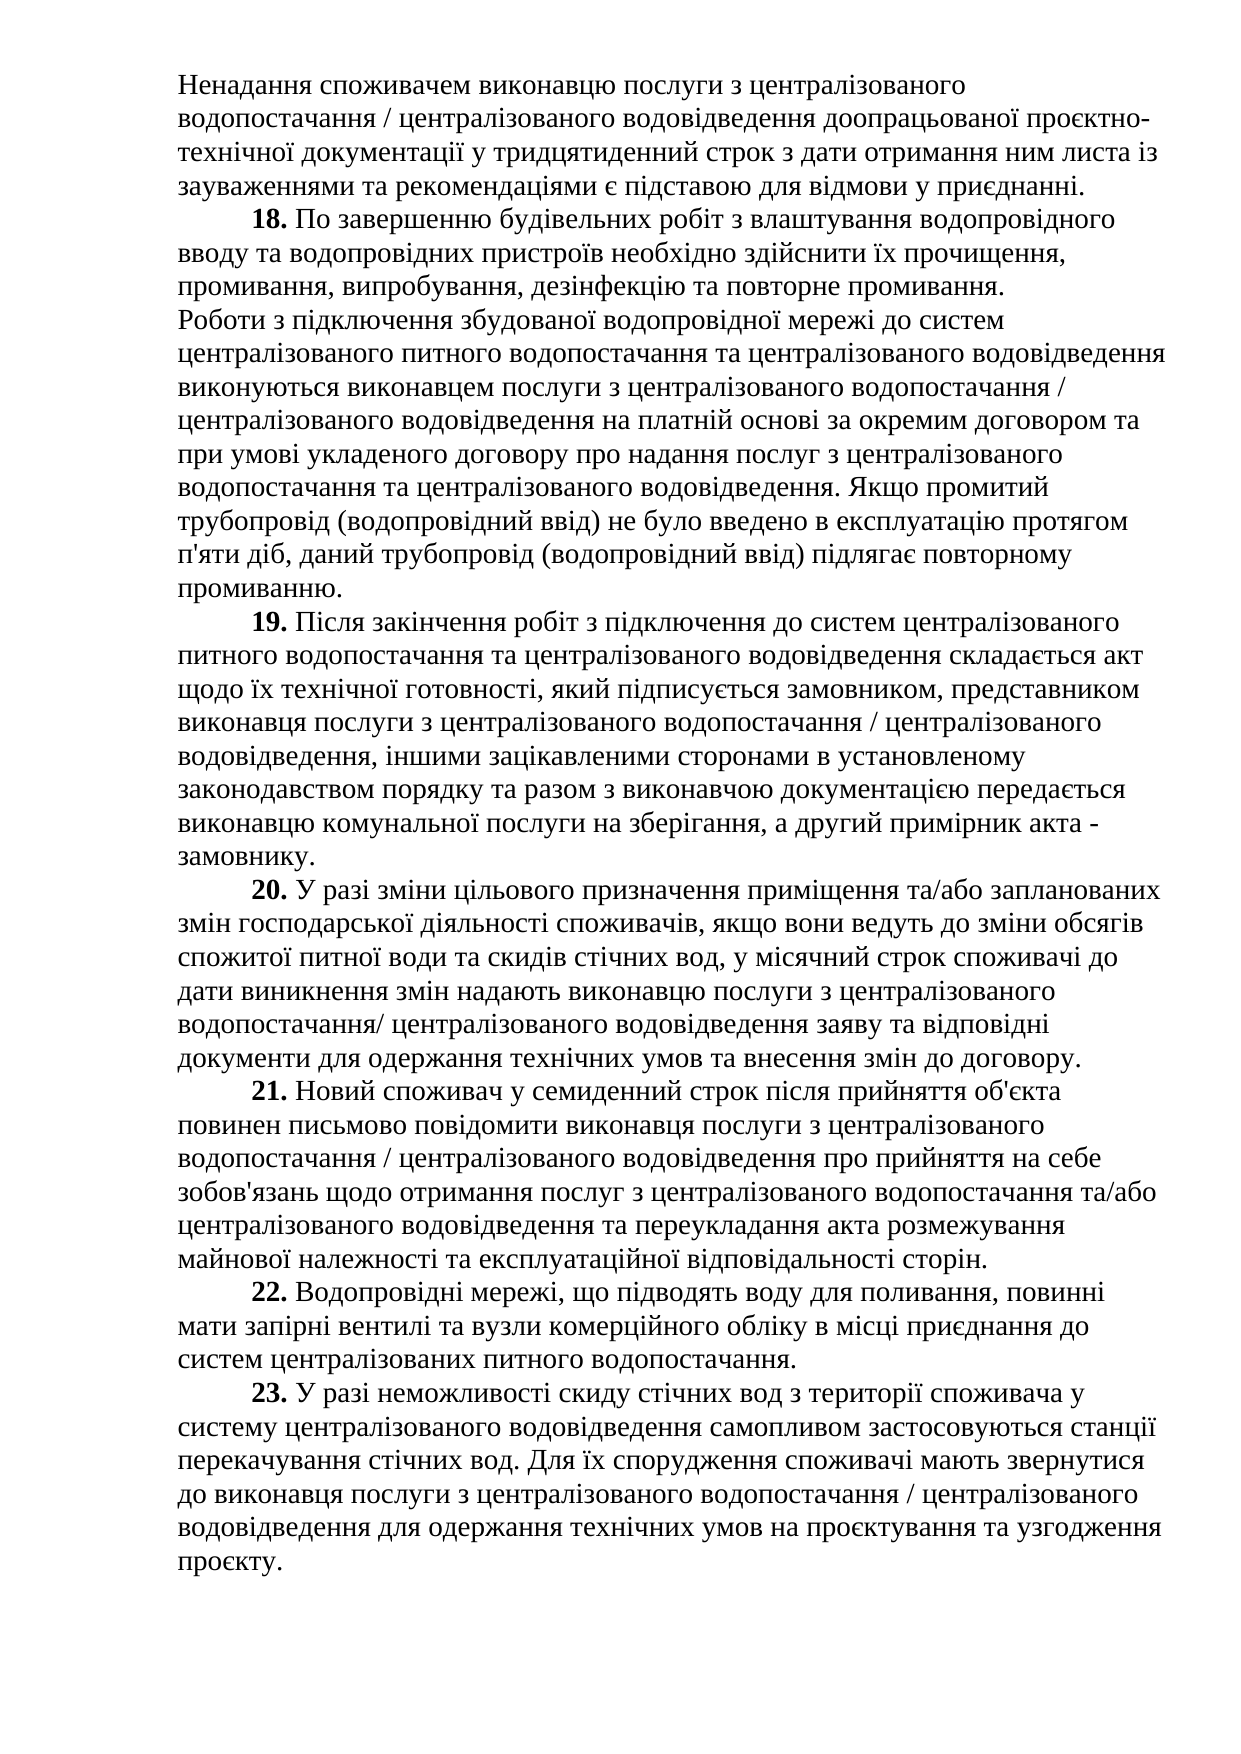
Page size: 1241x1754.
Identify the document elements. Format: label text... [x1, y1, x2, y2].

text 18. По завершенню будівельних робіт з влаштування водопровідного вводу та водопровідних пристроїв необхідно здійснити їх прочищення, промивання, випробування, дезінфекцію та повторне промивання. [177, 201, 1167, 302]
text 20. У разі зміни цільового призначення приміщення та/або запланованих змін господарської діяльності споживачів, якщо вони ведуть до зміни обсягів спожитої питної води та скидів стічних вод, у місячний строк споживачі до дати виникнення змін надають виконавцю послуги з централізованого водопостачання/ централізованого водовідведення заяву та відповідні документи для одержання технічних умов та внесення змін до договору. [177, 872, 1167, 1073]
text 19. Після закінчення робіт з підключення до систем централізованого питного водопостачання та централізованого водовідведення складається акт щодо їх технічної готовності, який підписується замовником, представником [177, 604, 1167, 704]
text Роботи з підключення збудованої водопровідної мережі до систем централізованого питного водопостачання та централізованого водовідведення виконуються виконавцем послуги з централізованого водопостачання / централізованого водовідведення на платній основі за окремим договором та при умові укладеного договору про надання послуг з централізованого водопостачання та централізованого водовідведення. Якщо промитий трубопровід (водопровідний ввід) не було введено в експлуатацію протягом п'яти діб, даний трубопровід (водопровідний ввід) підлягає повторному промиванню. [177, 302, 1167, 604]
text законодавством порядку та разом з виконавчою документацією передається виконавцю комунальної послуги на зберігання, а другий примірник акта - замовнику. [177, 771, 1167, 872]
text 21. Новий споживач у семиденний строк після прийняття об'єкта повинен письмово повідомити виконавця послуги з централізованого водопостачання / централізованого водовідведення про прийняття на себе зобов'язань щодо отримання послуг з централізованого водопостачання та/або централізованого водовідведення та переукладання акта розмежування майнової належності та експлуатаційної відповідальності сторін. [177, 1073, 1167, 1274]
text 22. Водопровідні мережі, що підводять воду для поливання, повинні мати запірні вентилі та вузли комерційного обліку в місці приєднання до систем централізованих питного водопостачання. [177, 1274, 1167, 1375]
text 23. У разі неможливості скиду стічних вод з території споживача у систему централізованого водовідведення самопливом застосовуються станції перекачування стічних вод. Для їх спорудження споживачі мають звернутися до виконавця послуги з централізованого водопостачання / централізованого водовідведення для одержання технічних умов на проєктування та узгодження проєкту. [177, 1375, 1167, 1576]
text виконавця послуги з централізованого водопостачання / централізованого водовідведення, іншими зацікавленими сторонами в установленому [177, 704, 1167, 771]
text Ненадання споживачем виконавцю послуги з централізованого водопостачання / централізованого водовідведення доопрацьованої проєктно-технічної документації у тридцятиденний строк з дати отримання ним листа із зауваженнями та рекомендаціями є підставою для відмови у приєднанні. [177, 67, 1167, 201]
